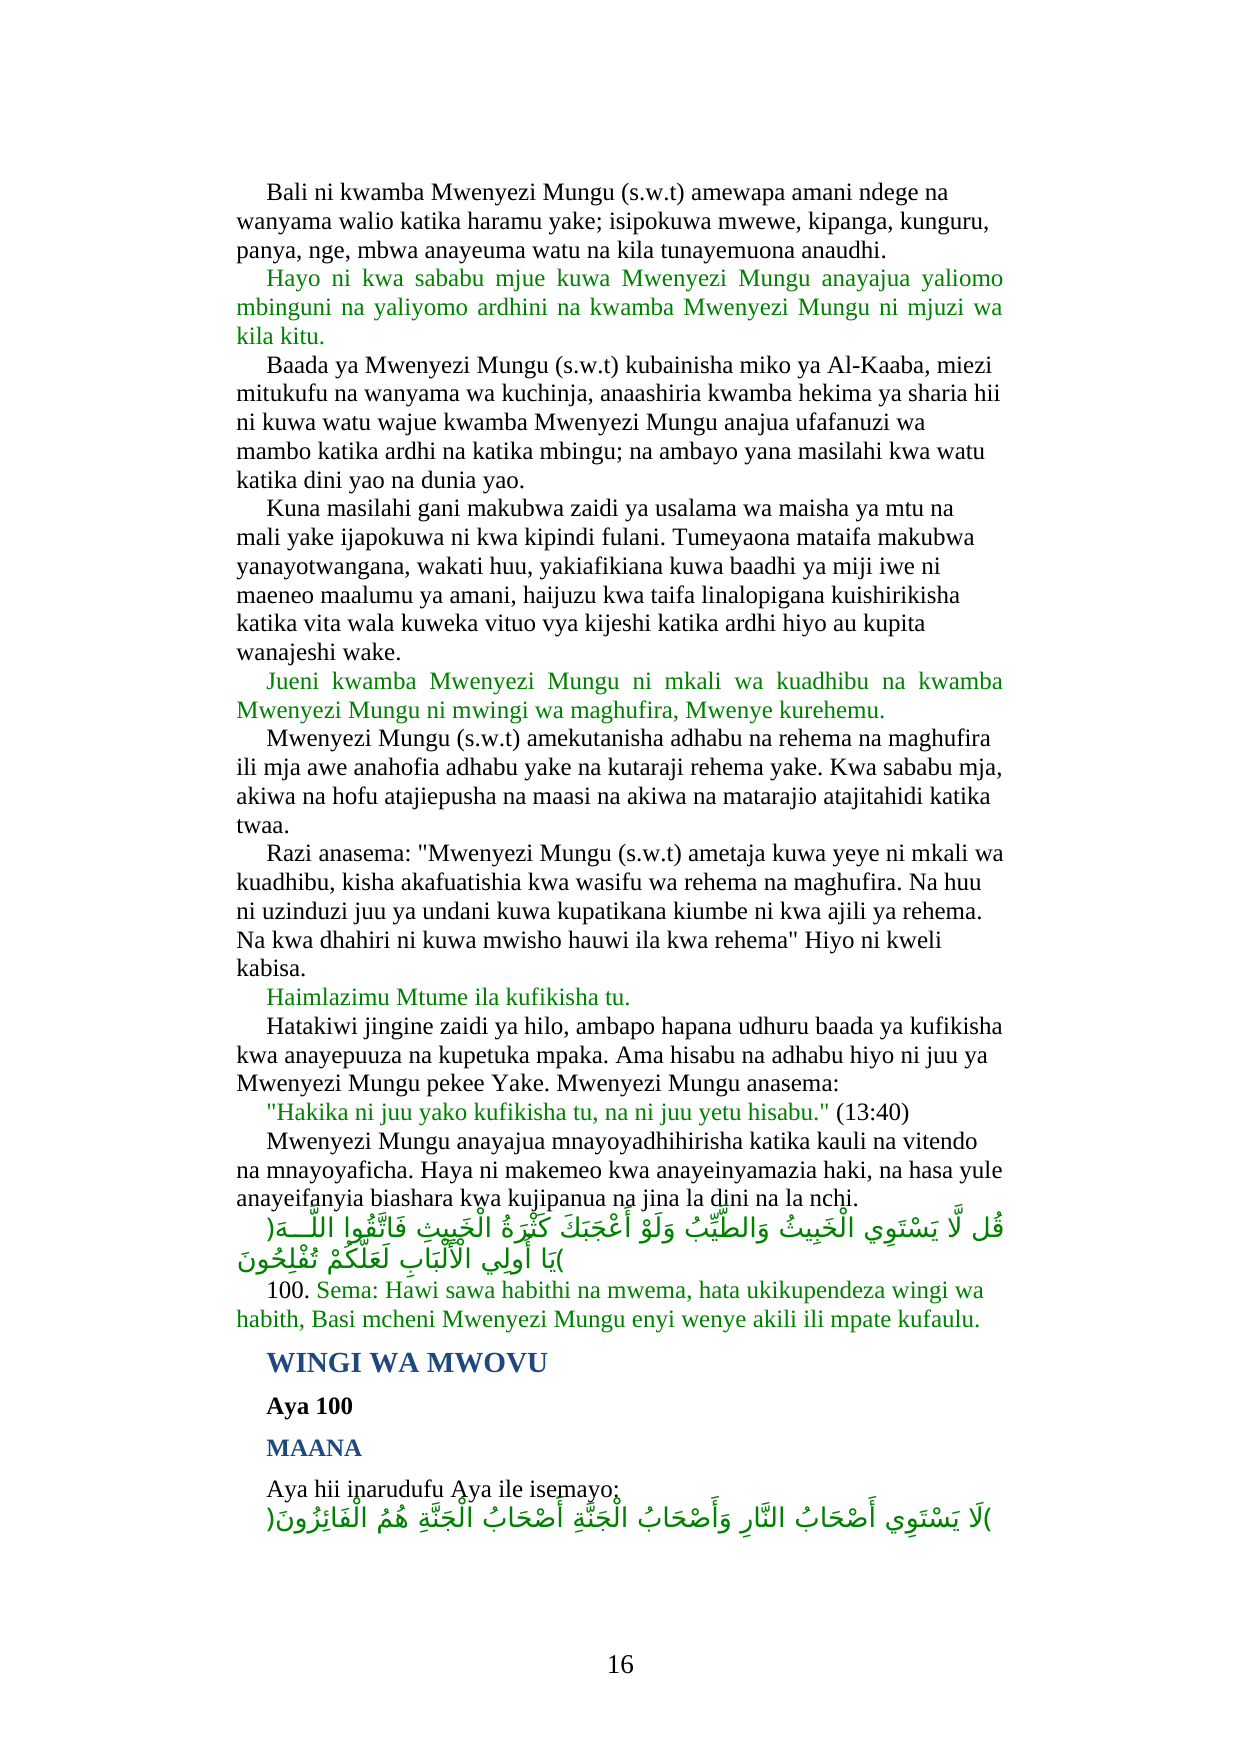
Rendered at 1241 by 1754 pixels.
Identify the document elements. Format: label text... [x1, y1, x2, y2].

text Aya 100 [236, 1391, 1004, 1420]
text Hayo ni kwa sababu mjue kuwa Mwenyezi Mungu anayajua yaliomo mbinguni na yaliyomo ardhini na kwamba Mwenyezi Mungu ni mjuzi wa kila kitu. [236, 263, 1004, 350]
text Razi anasema: "Mwenyezi Mungu (s.w.t) ametaja kuwa yeye ni mkali wa kuadhibu, kisha akafuatishia kwa wasifu wa rehema na maghufira. Na huu ni uzinduzi juu ya undani kuwa kupatikana kiumbe ni kwa ajili ya rehema. Na kwa dhahiri ni kuwa mwisho hauwi ila kwa rehema" Hiyo ni kweli kabisa. [236, 838, 1004, 982]
text ﴿لَا يَسْتَوِي أَصْحَابُ النَّارِ وَأَصْحَابُ الْجَنَّةِ أَصْحَابُ الْجَنَّةِ هُمُ الْفَائِزُونَ﴾ [236, 1503, 1004, 1534]
text Haimlazimu Mtume ila kufikisha tu. [236, 982, 1004, 1011]
text Aya hii inarudufu Aya ile isemayo: [236, 1474, 1004, 1503]
subtitle WINGI WA MWOVU [236, 1345, 1004, 1379]
text "Hakika ni juu yako kufikisha tu, na ni juu yetu hisabu." (13:40) [236, 1097, 1004, 1126]
text Kuna masilahi gani makubwa zaidi ya usalama wa maisha ya mtu na mali yake ijapokuwa ni kwa kipindi fulani. Tumeyaona mataifa makubwa yanayotwangana, wakati huu, yakiafikiana kuwa baadhi ya miji iwe ni maeneo maalumu ya amani, haijuzu kwa taifa linalopigana kuishirikisha katika vita wala kuweka vituo vya kijeshi katika ardhi hiyo au kupita wanajeshi wake. [236, 493, 1004, 666]
text Mwenyezi Mungu (s.w.t) amekutanisha adhabu na rehema na maghufira ili mja awe anahofia adhabu yake na kutaraji rehema yake. Kwa sababu mja, akiwa na hofu atajiepusha na maasi na akiwa na matarajio atajitahidi katika twaa. [236, 723, 1004, 838]
text Mwenyezi Mungu anayajua mnayoyadhihirisha katika kauli na vitendo na mnayoyaficha. Haya ni makemeo kwa anayeinyamazia haki, na hasa yule anayeifanyia biashara kwa kujipanua na jina la dini na la nchi. [236, 1126, 1004, 1212]
text 100. Sema: Hawi sawa habithi na mwema, hata ukikupendeza wingi wa habith, Basi mcheni Mwenyezi Mungu enyi wenye akili ili mpate kufaulu. [236, 1275, 1004, 1333]
subtitle MAANA [236, 1433, 1004, 1461]
text ﴿قُل لَّا يَسْتَوِي الْخَبِيثُ وَالطَّيِّبُ وَلَوْ أَعْجَبَكَ كَثْرَةُ الْخَبِيثِ فَاتَّقُوا اللَّـهَ يَا أُولِي الْأَلْبَابِ لَعَلَّكُمْ تُفْلِحُونَ﴾ [236, 1212, 1004, 1275]
text Jueni kwamba Mwenyezi Mungu ni mkali wa kuadhibu na kwamba Mwenyezi Mungu ni mwingi wa maghufira, Mwenye kurehemu. [236, 666, 1004, 723]
text Bali ni kwamba Mwenyezi Mungu (s.w.t) amewapa amani ndege na wanyama walio katika haramu yake; isipokuwa mwewe, kipanga, kunguru, panya, nge, mbwa anayeuma watu na kila tunayemuona anaudhi. [236, 177, 1004, 263]
text Hatakiwi jingine zaidi ya hilo, ambapo hapana udhuru baada ya kufikisha kwa anayepuuza na kupetuka mpaka. Ama hisabu na adhabu hiyo ni juu ya Mwenyezi Mungu pekee Yake. Mwenyezi Mungu anasema: [236, 1011, 1004, 1097]
text Baada ya Mwenyezi Mungu (s.w.t) kubainisha miko ya Al-Kaaba, miezi mitukufu na wanyama wa kuchinja, anaashiria kwamba hekima ya sharia hii ni kuwa watu wajue kwamba Mwenyezi Mungu anajua ufafanuzi wa mambo katika ardhi na katika mbingu; na ambayo yana masilahi kwa watu katika dini yao na dunia yao. [236, 350, 1004, 493]
